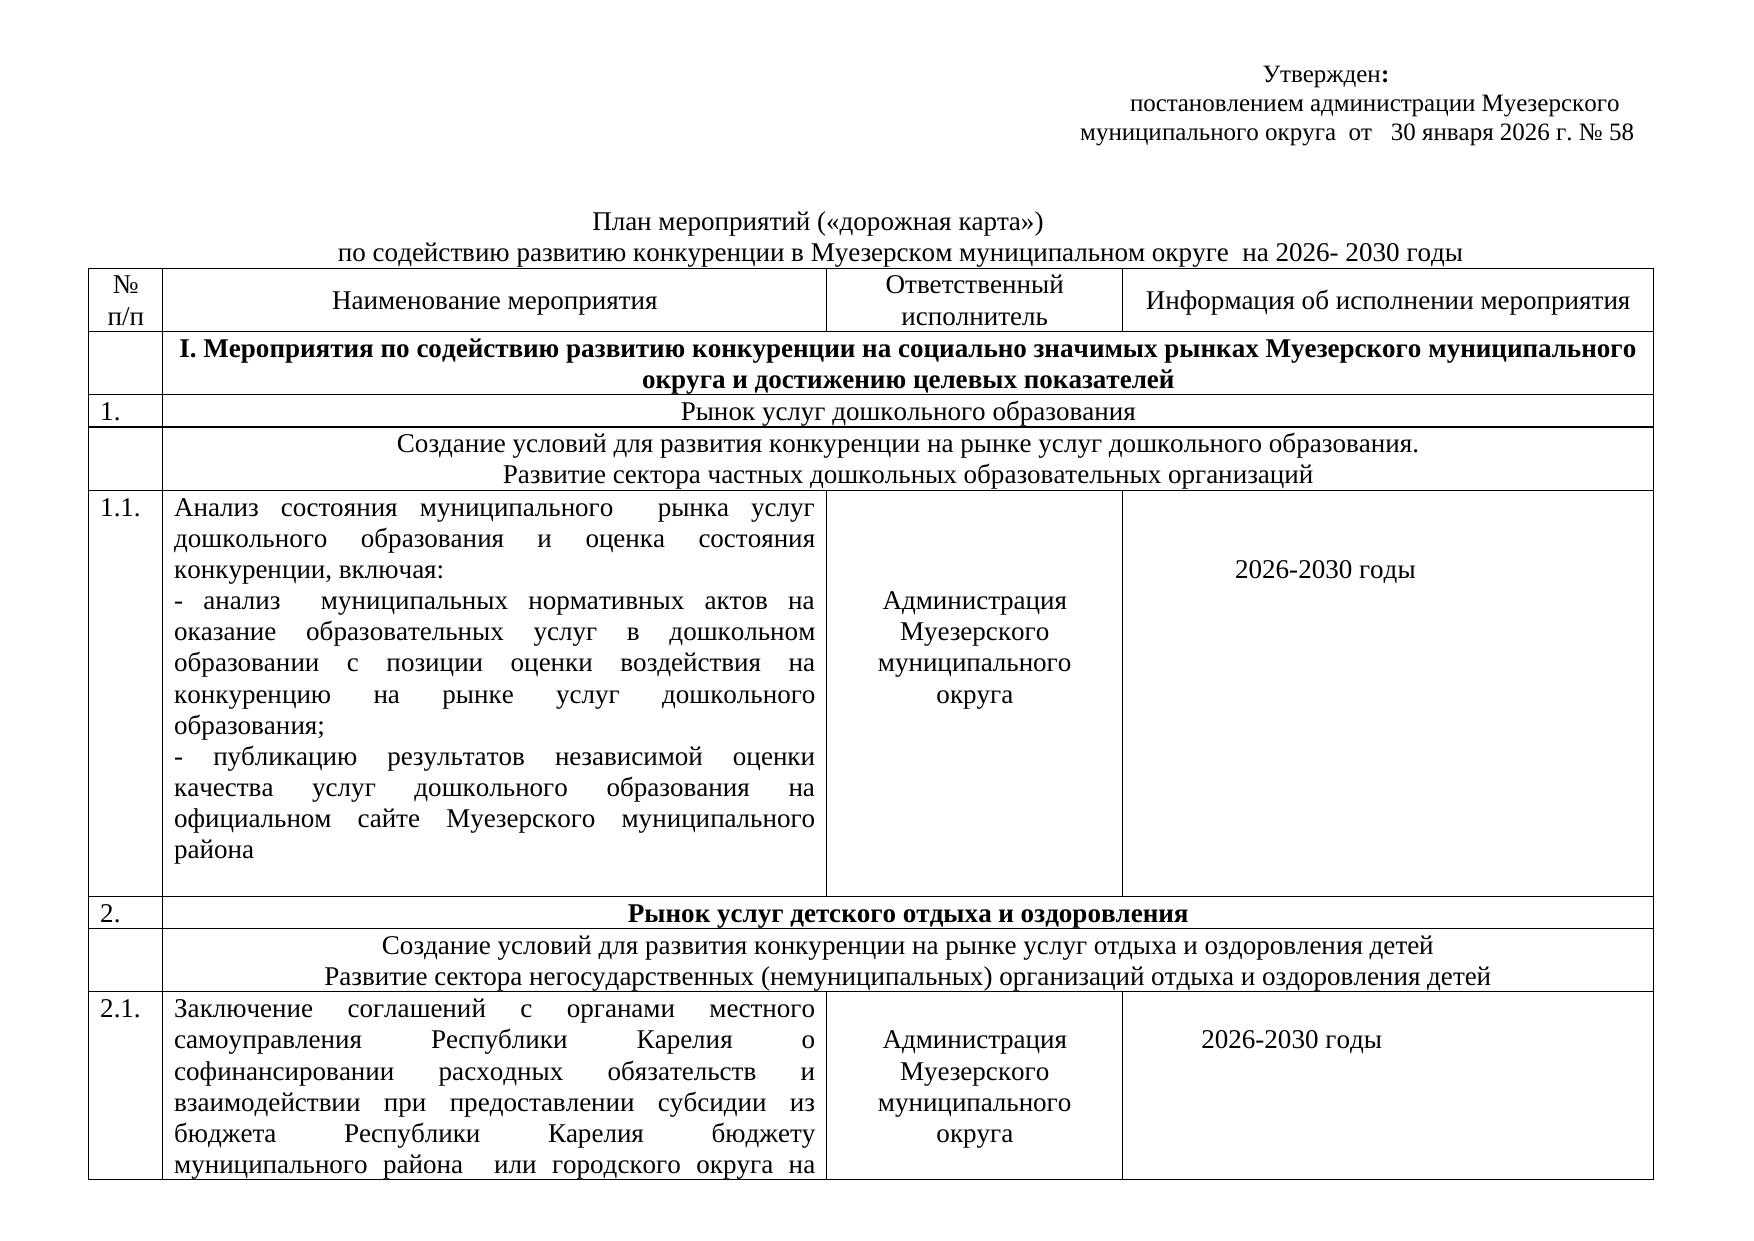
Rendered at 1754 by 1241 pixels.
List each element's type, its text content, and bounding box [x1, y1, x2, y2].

table_cell 2. [89, 897, 162, 928]
table_cell I. Мероприятия по содействию развитию конкуренции на социально значимых рынках Муезерского муниципального округа и достижению целевых показателей [163, 332, 1653, 394]
table_cell 2026-2030 годы [1123, 491, 1653, 896]
table_cell Рынок услуг дошкольного образования [163, 395, 1653, 426]
table_cell [89, 929, 162, 991]
table_cell Анализ состояния муниципального рынка услуг дошкольного образования и оценка состояния конкуренции, включая: - анализ муниципальных нормативных актов на оказание образовательных услуг в дошкольном образовании с позиции оценки воздействия на конкуренцию на рынке услуг дошкольного образования; - публикацию результатов независимой оценки качества услуг дошкольного образования на официальном сайте Муезерского муниципального района [163, 491, 826, 896]
text Утвержден: [118, 59, 1683, 88]
table_header Информация об исполнении мероприятия [1123, 269, 1653, 331]
table_header Ответственный исполнитель [827, 269, 1122, 331]
text муниципального округа от 30 января 2026 г. № 58 [118, 117, 1683, 145]
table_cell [827, 992, 1122, 1179]
text План мероприятий («дорожная карта») [118, 205, 1683, 236]
table_cell Администрация Муезерского муниципального округа [827, 491, 1122, 896]
table_header № п/п [89, 269, 162, 331]
text постановлением администрации Муезерского [118, 88, 1683, 117]
table_cell [89, 332, 162, 394]
table_header Наименование мероприятия [163, 269, 826, 331]
table_cell [89, 428, 162, 490]
table_cell Создание условий для развития конкуренции на рынке услуг дошкольного образования. Развитие сектора частных дошкольных образовательных организаций [163, 428, 1653, 490]
table_cell 2026-2030 годы [1123, 992, 1653, 1179]
table_cell Рынок услуг детского отдыха и оздоровления [163, 897, 1653, 928]
table_cell Создание условий для развития конкуренции на рынке услуг отдыха и оздоровления детей Развитие сектора негосударственных (немуниципальных) организаций отдыха и оздоровления детей [163, 929, 1653, 991]
table_cell 2.1. [89, 992, 162, 1179]
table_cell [163, 992, 826, 1179]
table_cell 1. [89, 395, 162, 426]
text по содействию развитию конкуренции в Муезерском муниципальном округе на 2026- 2030 годы [118, 236, 1683, 268]
table_cell 1.1. [89, 491, 162, 896]
